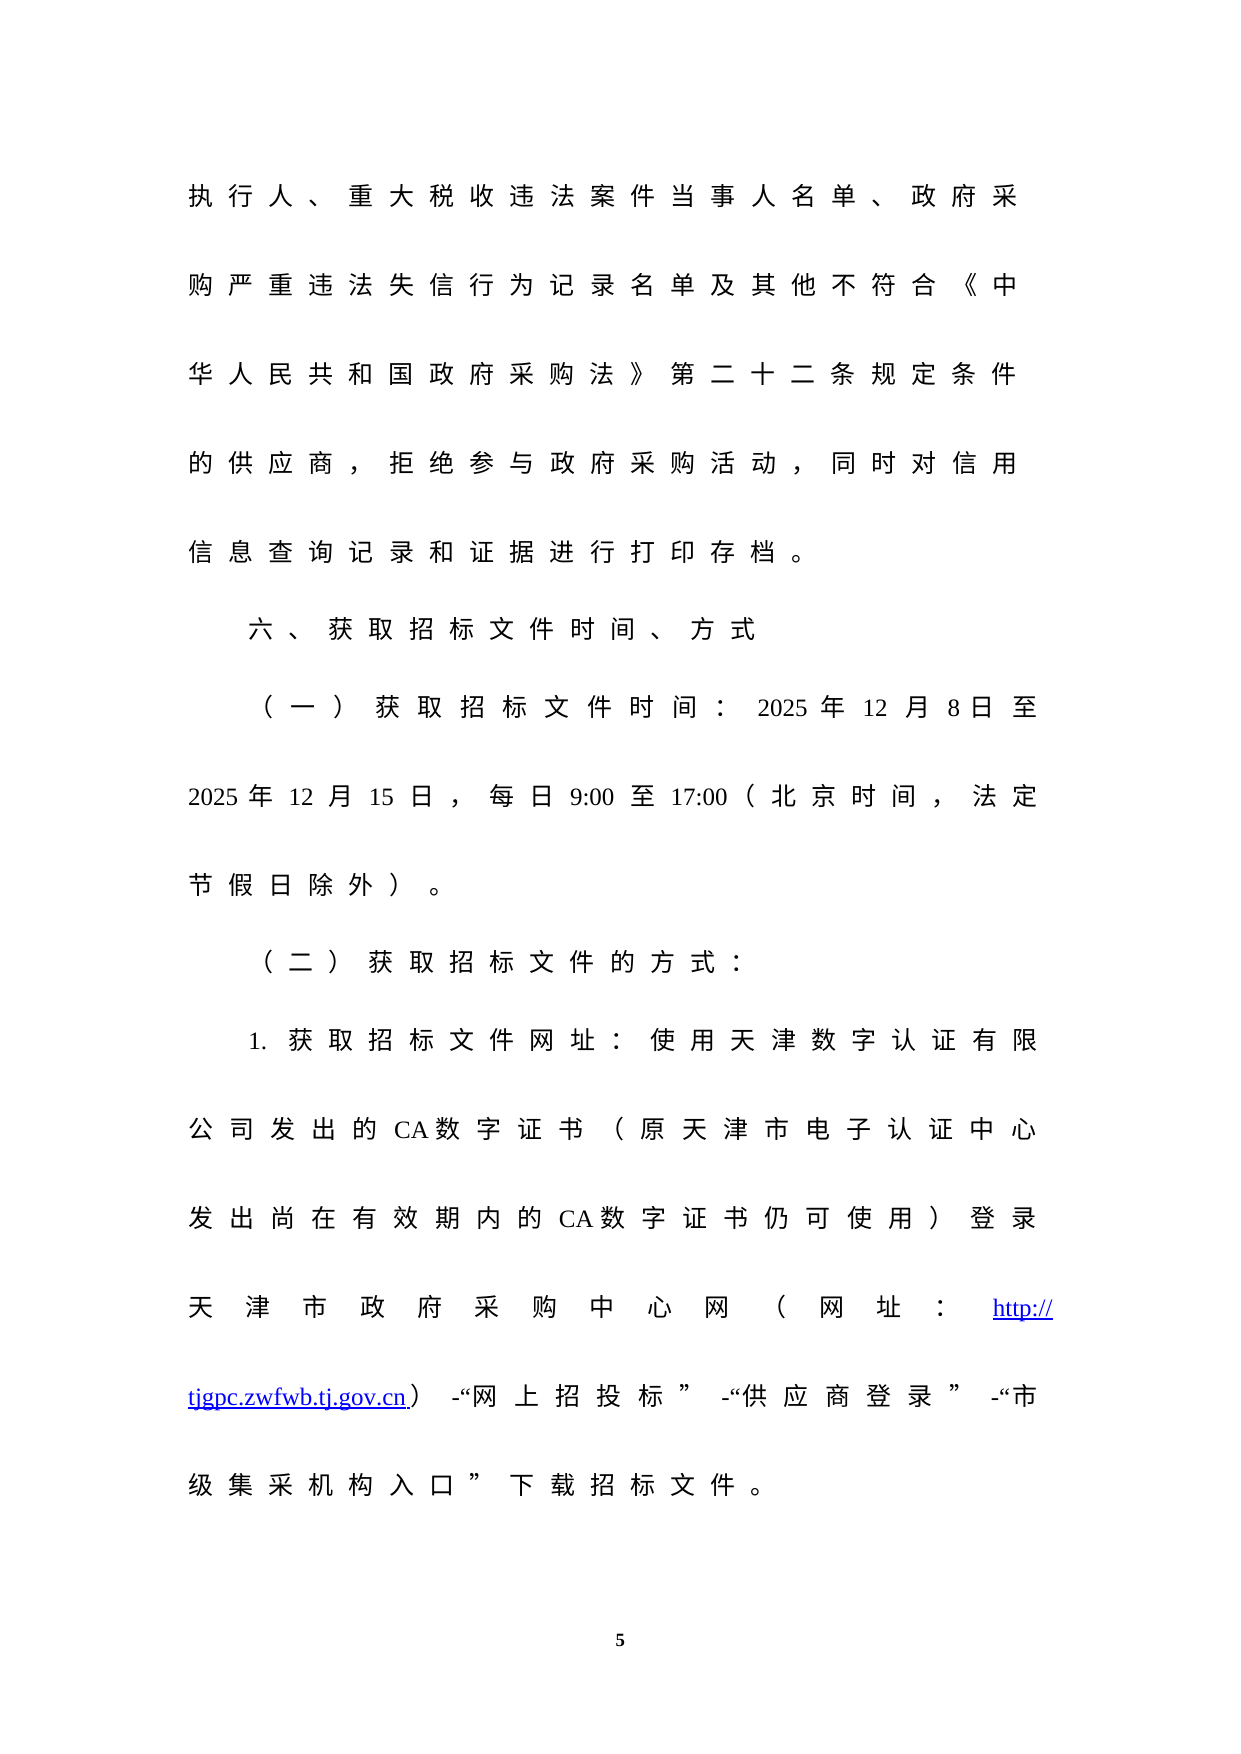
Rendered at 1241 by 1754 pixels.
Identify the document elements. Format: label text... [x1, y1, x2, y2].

text （二）获取招标文件的方式： [188, 931, 1052, 991]
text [188, 164, 1052, 580]
text 1. 获取招标文件网址：使用天津数字认证有限公司发出的CA数字证书（原天津市电子认证中心发出尚在有效期内的CA数字证书仍可使用）登录天津市政府采购中心网（网址：http://tjgpc.zwfwb.tj.gov.cn）-“网上招投标”-“供应商登录”-“市级集采机构入口”下载招标文件。 [188, 1009, 1052, 1513]
text 六、获取招标文件时间、方式 [188, 598, 1052, 658]
text （一）获取招标文件时间：2025年12月8日至2025年12月15日，每日9:00至17:00（北京时间，法定节假日除外）。 [188, 676, 1052, 913]
